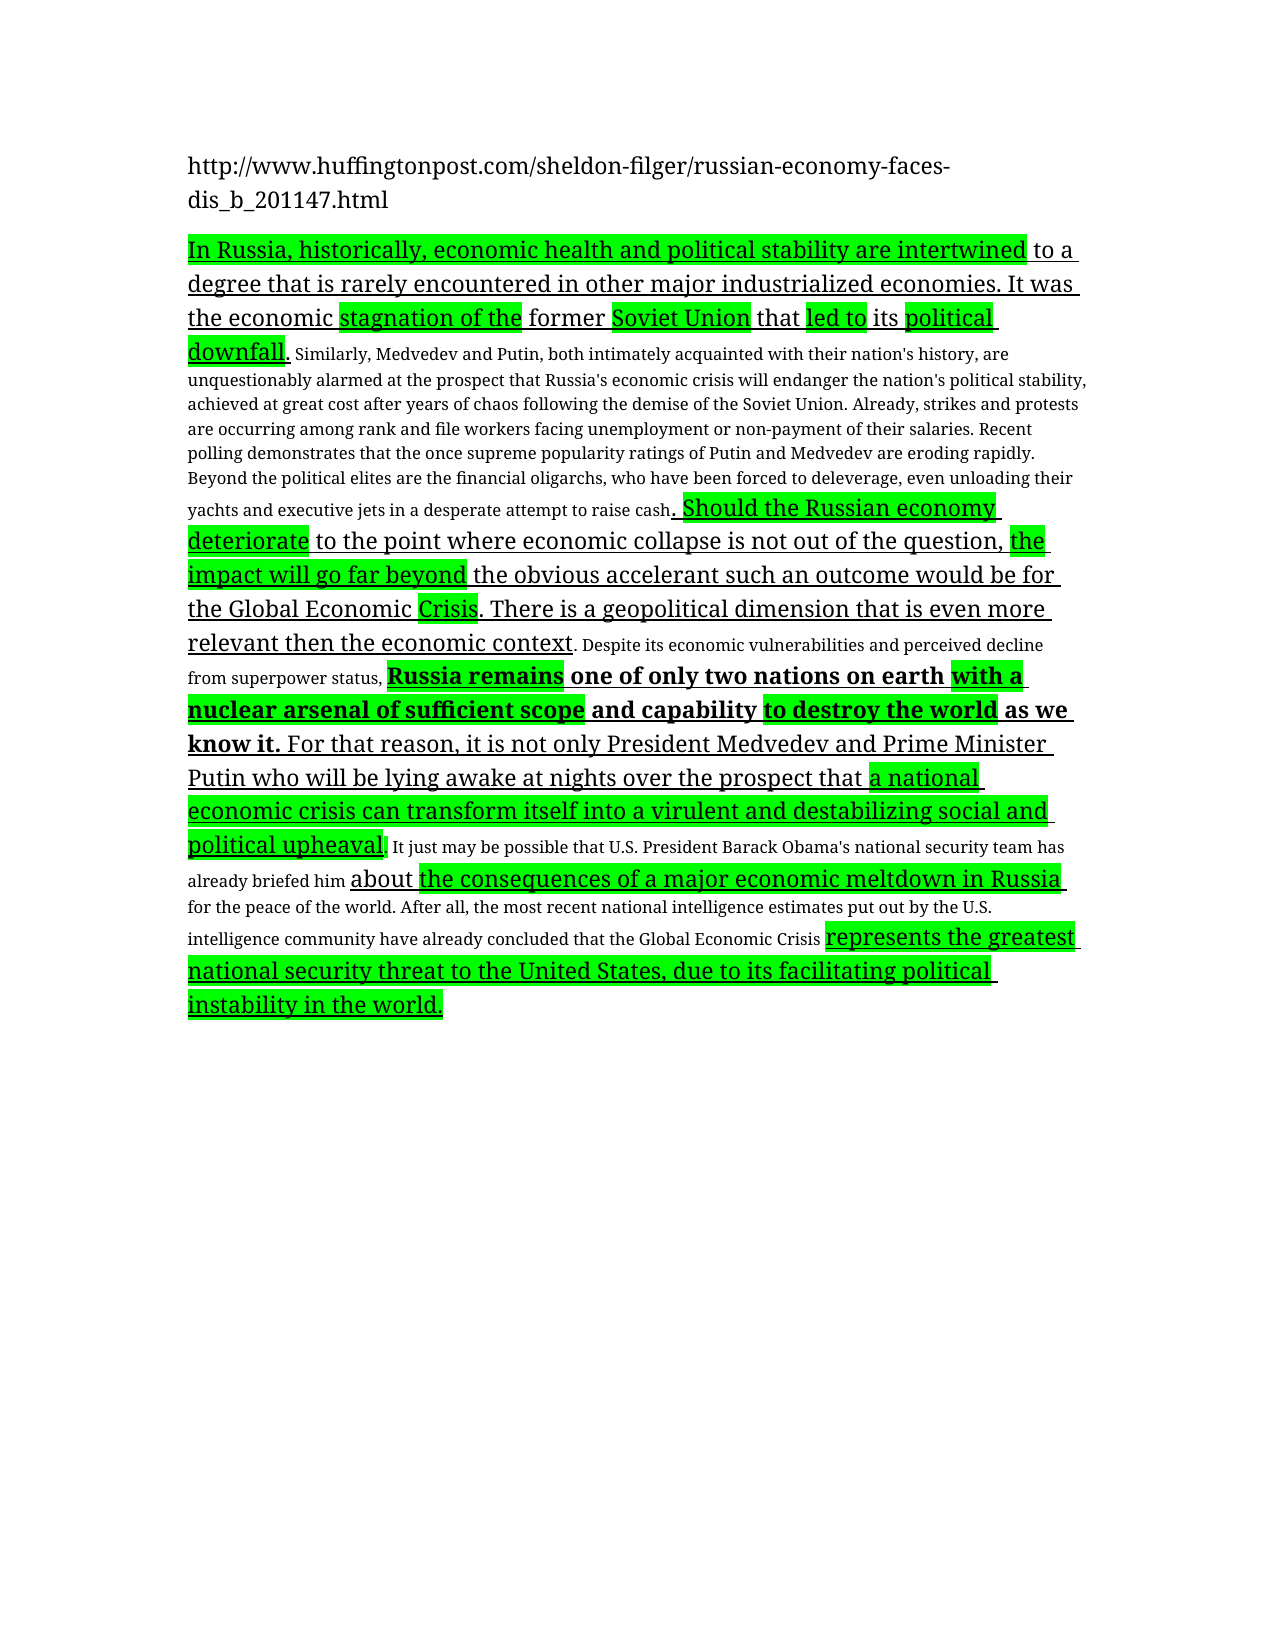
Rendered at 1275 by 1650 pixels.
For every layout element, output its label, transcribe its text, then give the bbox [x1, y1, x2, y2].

text In Russia, historically, economic health and political stability are intertwined to a degree that is rarely encountered in other major industrialized economies. It was the economic stagnation of the former Soviet Union that led to its political downfall. Similarly, Medvedev and Putin, both intimately acquainted with their nation's history, are unquestionably alarmed at the prospect that Russia's economic crisis will endanger the nation's political stability, achieved at great cost after years of chaos following the demise of the Soviet Union. Already, strikes and protests are occurring among rank and file workers facing unemployment or non-payment of their salaries. Recent polling demonstrates that the once supreme popularity ratings of Putin and Medvedev are eroding rapidly. Beyond the political elites are the financial oligarchs, who have been forced to deleverage, even unloading their yachts and executive jets in a desperate attempt to raise cash. Should the Russian economy deteriorate to the point where economic collapse is not out of the question, the impact will go far beyond the obvious accelerant such an outcome would be for the Global Economic Crisis. There is a geopolitical dimension that is even more relevant then the economic context. Despite its economic vulnerabilities and perceived decline from superpower status, Russia remains one of only two nations on earth with a nuclear arsenal of sufficient scope and capability to destroy the world as we know it. For that reason, it is not only President Medvedev and Prime Minister Putin who will be lying awake at nights over the prospect that a national economic crisis can transform itself into a virulent and destabilizing social and political upheaval. It just may be possible that U.S. President Barack Obama's national security team has already briefed him about the consequences of a major economic meltdown in Russia for the peace of the world. After all, the most recent national intelligence estimates put out by the U.S. intelligence community have already concluded that the Global Economic Crisis represents the greatest national security threat to the United States, due to its facilitating political instability in the world. [187, 234, 1087, 1020]
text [187, 150, 1087, 215]
